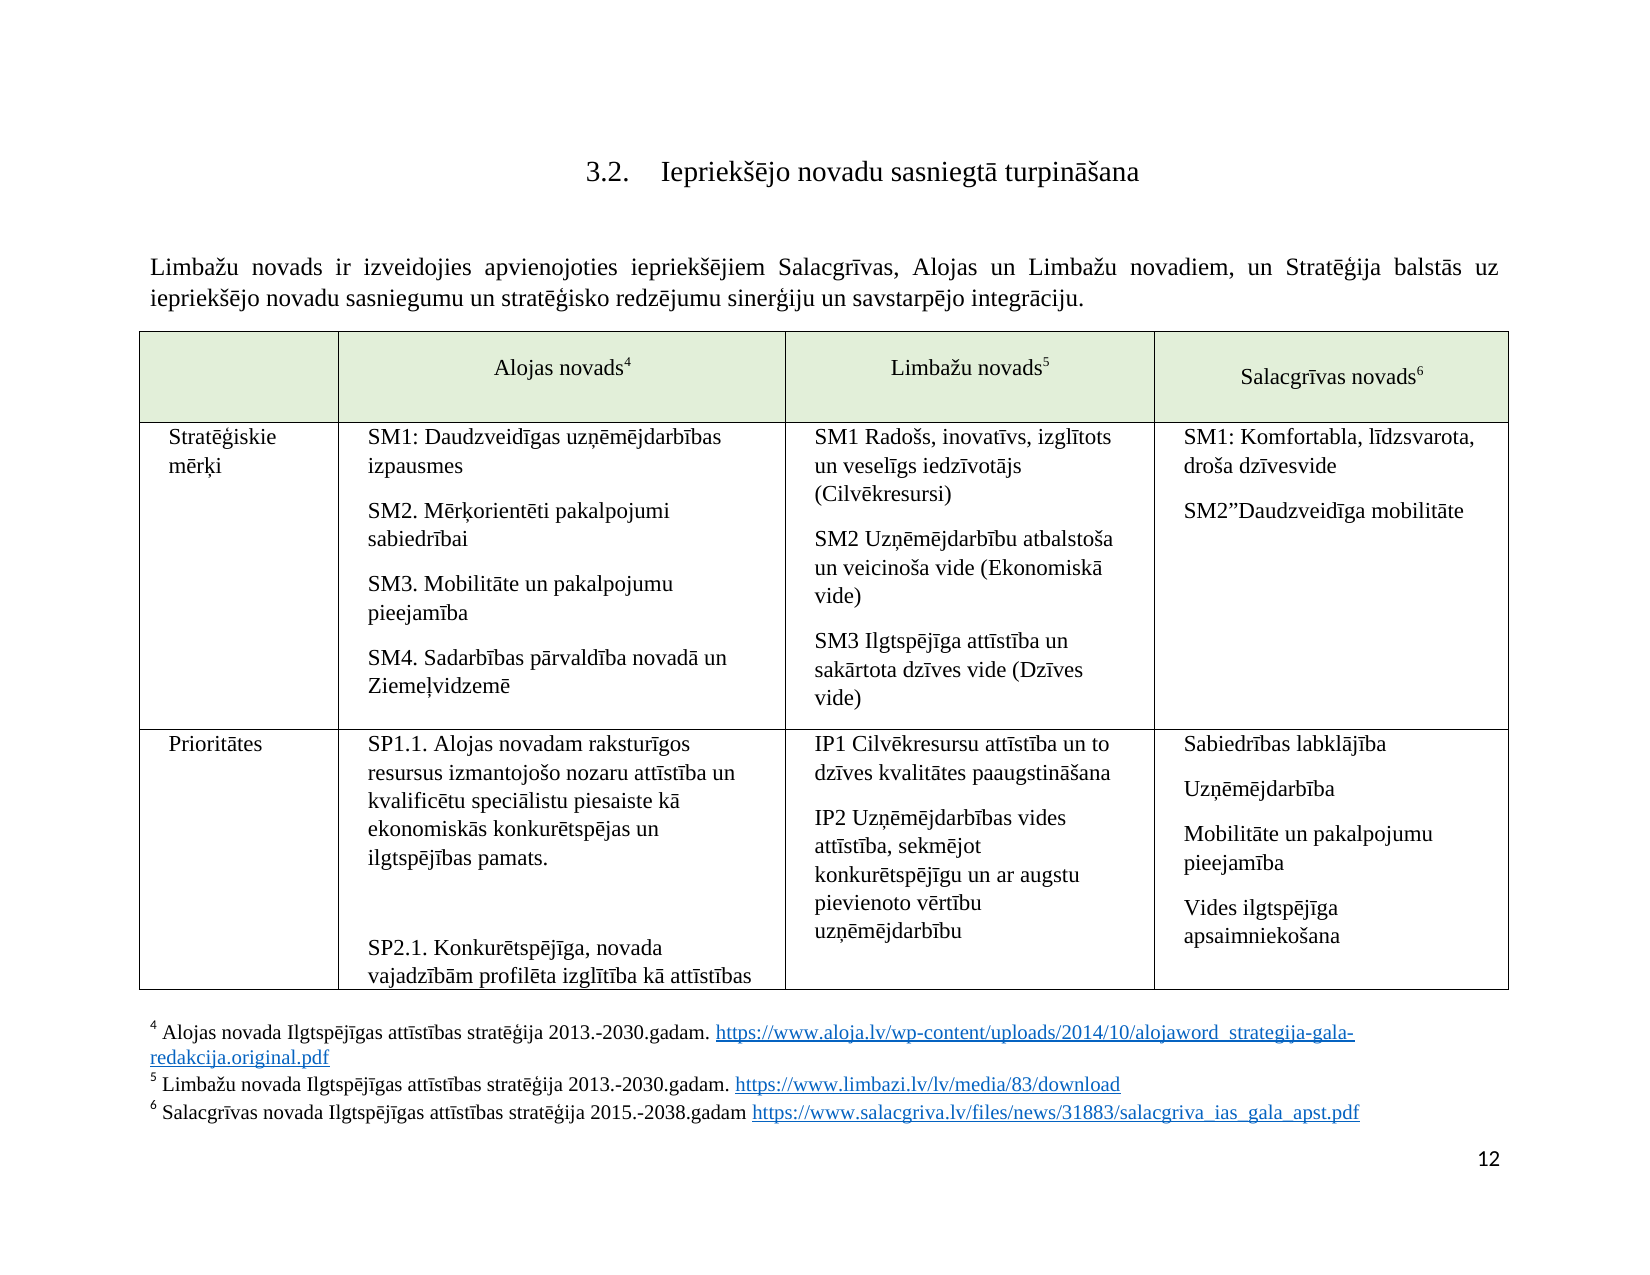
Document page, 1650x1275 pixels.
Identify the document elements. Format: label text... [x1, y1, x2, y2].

subtitle Iepriekšējo novadu sasniegtā turpināšana [225, 154, 1500, 188]
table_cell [1155, 730, 1508, 989]
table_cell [786, 730, 1154, 989]
table_header Alojas novads [339, 332, 785, 422]
table_header Salacgrīvas novads [1155, 332, 1508, 422]
table_cell SM1 Radošs, inovatīvs, izglītots un veselīgs iedzīvotājs (Cilvēkresursi) SM2 Uzņēmējdarbību atbalstoša un veicinoša vide (Ekonomiskā vide) SM3 Ilgtspējīga attīstība un sakārtota dzīves vide (Dzīves vide) [786, 423, 1154, 729]
table_cell SM1: Daudzveidīgas uzņēmējdarbības izpausmes SM2. Mērķorientēti pakalpojumi sabiedrībai SM3. Mobilitāte un pakalpojumu pieejamība SM4. Sadarbības pārvaldība novadā un Ziemeļvidzemē [339, 423, 785, 729]
table_header Limbažu novads [786, 332, 1154, 422]
table_cell Prioritātes [140, 730, 338, 989]
table_cell Stratēģiskie mērķi [140, 423, 338, 729]
text Limbažu novads ir izveidojies apvienojoties iepriekšējiem Salacgrīvas, Alojas un Limbažu novadiem, un Stratēģija balstās uz iepriekšējo novadu sasniegumu un stratēģisko redzējumu sinerģiju un savstarpējo integrāciju. [150, 252, 1500, 312]
table_header [140, 332, 338, 422]
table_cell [339, 730, 785, 989]
table_cell SM1: Komfortabla, līdzsvarota, droša dzīvesvide SM2”Daudzveidīga mobilitāte [1155, 423, 1508, 729]
